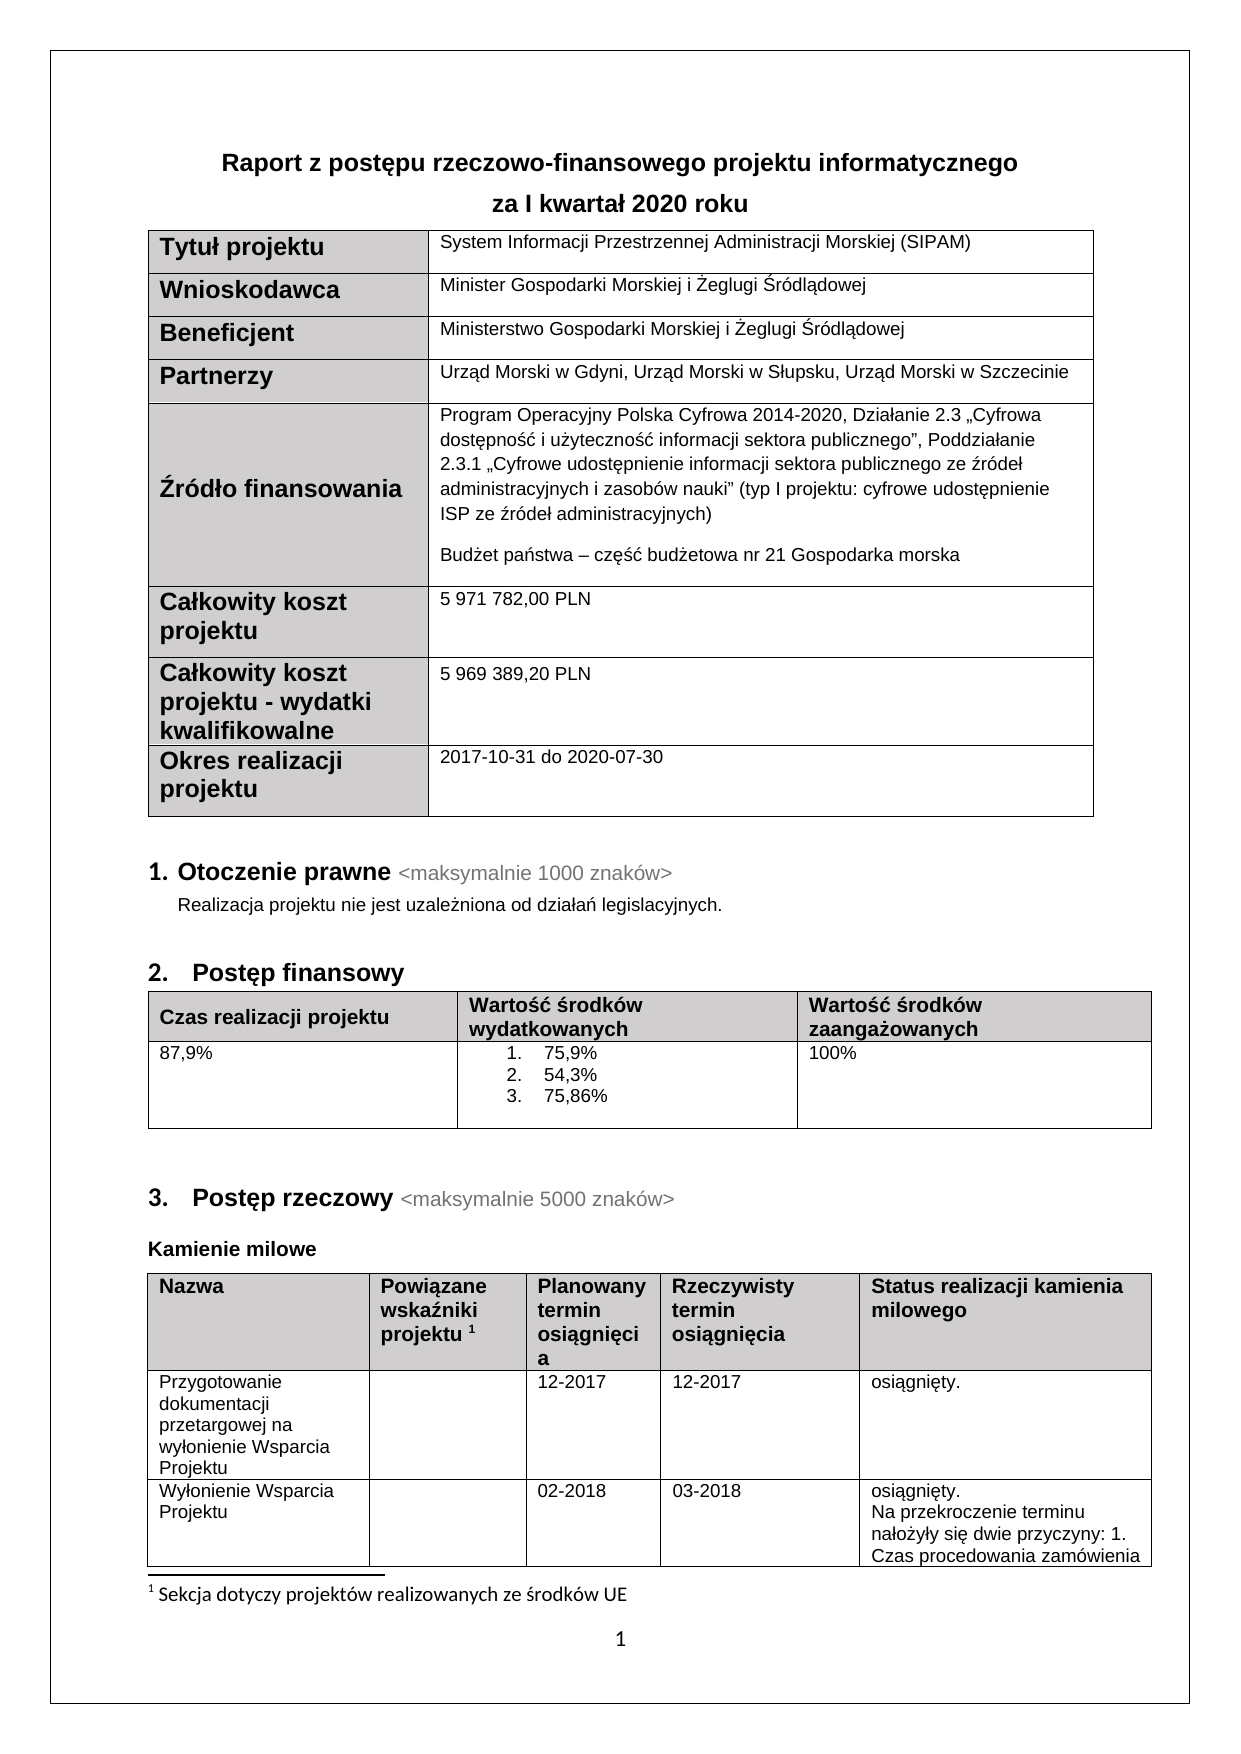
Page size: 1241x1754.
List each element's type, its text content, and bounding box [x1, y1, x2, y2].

subtitle Raport z postępu rzeczowo-finansowego projektu informatycznego [148, 147, 1093, 176]
table_cell [370, 1480, 526, 1566]
table_header Planowany termin osiągnięcia [527, 1274, 660, 1370]
subtitle Postęp rzeczowy <maksymalnie 5000 znaków> [148, 1180, 1093, 1213]
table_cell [860, 1480, 1151, 1566]
table_header Czas realizacji projektu [149, 992, 457, 1041]
table_cell Źródło finansowania [149, 404, 428, 586]
subtitle Otoczenie prawne <maksymalnie 1000 znaków> [148, 854, 1063, 887]
table_cell osiągnięty. [860, 1371, 1151, 1479]
table_cell 100% [798, 1042, 1151, 1128]
text Kamienie milowe [148, 1237, 1093, 1261]
table_cell Okres realizacji projektu [149, 746, 428, 816]
table_cell 75,9% 54,3% 75,86% [458, 1042, 797, 1128]
table_cell [429, 658, 1093, 744]
table_cell [370, 1371, 526, 1479]
table_header Nazwa [148, 1274, 369, 1370]
table_cell 5 971 782,00 PLN [429, 587, 1093, 657]
table_cell Całkowity koszt projektu [149, 587, 428, 657]
table_header Powiązane wskaźniki projektu [370, 1274, 526, 1370]
table_header Rzeczywisty termin osiągnięcia [661, 1274, 859, 1370]
table_cell Partnerzy [149, 360, 428, 402]
table_cell 87,9% [149, 1042, 457, 1128]
table_cell Przygotowanie dokumentacji przetargowej na wyłonienie Wsparcia Projektu [148, 1371, 369, 1479]
table_cell Ministerstwo Gospodarki Morskiej i Żeglugi Śródlądowej [429, 317, 1093, 359]
table_cell 2017-10-31 do 2020-07-30 [429, 746, 1093, 816]
table_header Wartość środków wydatkowanych [458, 992, 797, 1041]
table_cell Program Operacyjny Polska Cyfrowa 2014-2020, Działanie 2.3 „Cyfrowa dostępność i użyteczność informacji sektora publicznego”, Poddziałanie 2.3.1 „Cyfrowe udostępnienie informacji sektora publicznego ze źródeł administracyjnych i zasobów nauki” (typ I projektu: cyfrowe udostępnienie ISP ze źródeł administracyjnych) Budżet państwa – część budżetowa nr 21 Gospodarka morska [429, 404, 1093, 586]
table_header Wartość środków zaangażowanych [798, 992, 1151, 1041]
table_cell Wnioskodawca [149, 274, 428, 316]
subtitle Realizacja projektu nie jest uzależniona od działań legislacyjnych. [148, 894, 1093, 916]
subtitle Postęp finansowy [148, 955, 1093, 988]
table_header Status realizacji kamienia milowego [860, 1274, 1151, 1370]
table_cell Całkowity koszt projektu - wydatki kwalifikowalne [149, 658, 428, 744]
table_cell 12-2017 [661, 1371, 859, 1479]
table_cell Wyłonienie Wsparcia Projektu [148, 1480, 369, 1566]
table_cell Urząd Morski w Gdyni, Urząd Morski w Słupsku, Urząd Morski w Szczecinie [429, 360, 1093, 402]
subtitle za I kwartał 2020 roku [148, 189, 1093, 217]
table_header Tytuł projektu [149, 231, 428, 273]
table_cell Beneficjent [149, 317, 428, 359]
table_header System Informacji Przestrzennej Administracji Morskiej (SIPAM) [429, 231, 1093, 273]
table_cell Minister Gospodarki Morskiej i Żeglugi Śródlądowej [429, 274, 1093, 316]
table_cell 03-2018 [661, 1480, 859, 1566]
table_cell 12-2017 [527, 1371, 660, 1479]
table_cell 02-2018 [527, 1480, 660, 1566]
